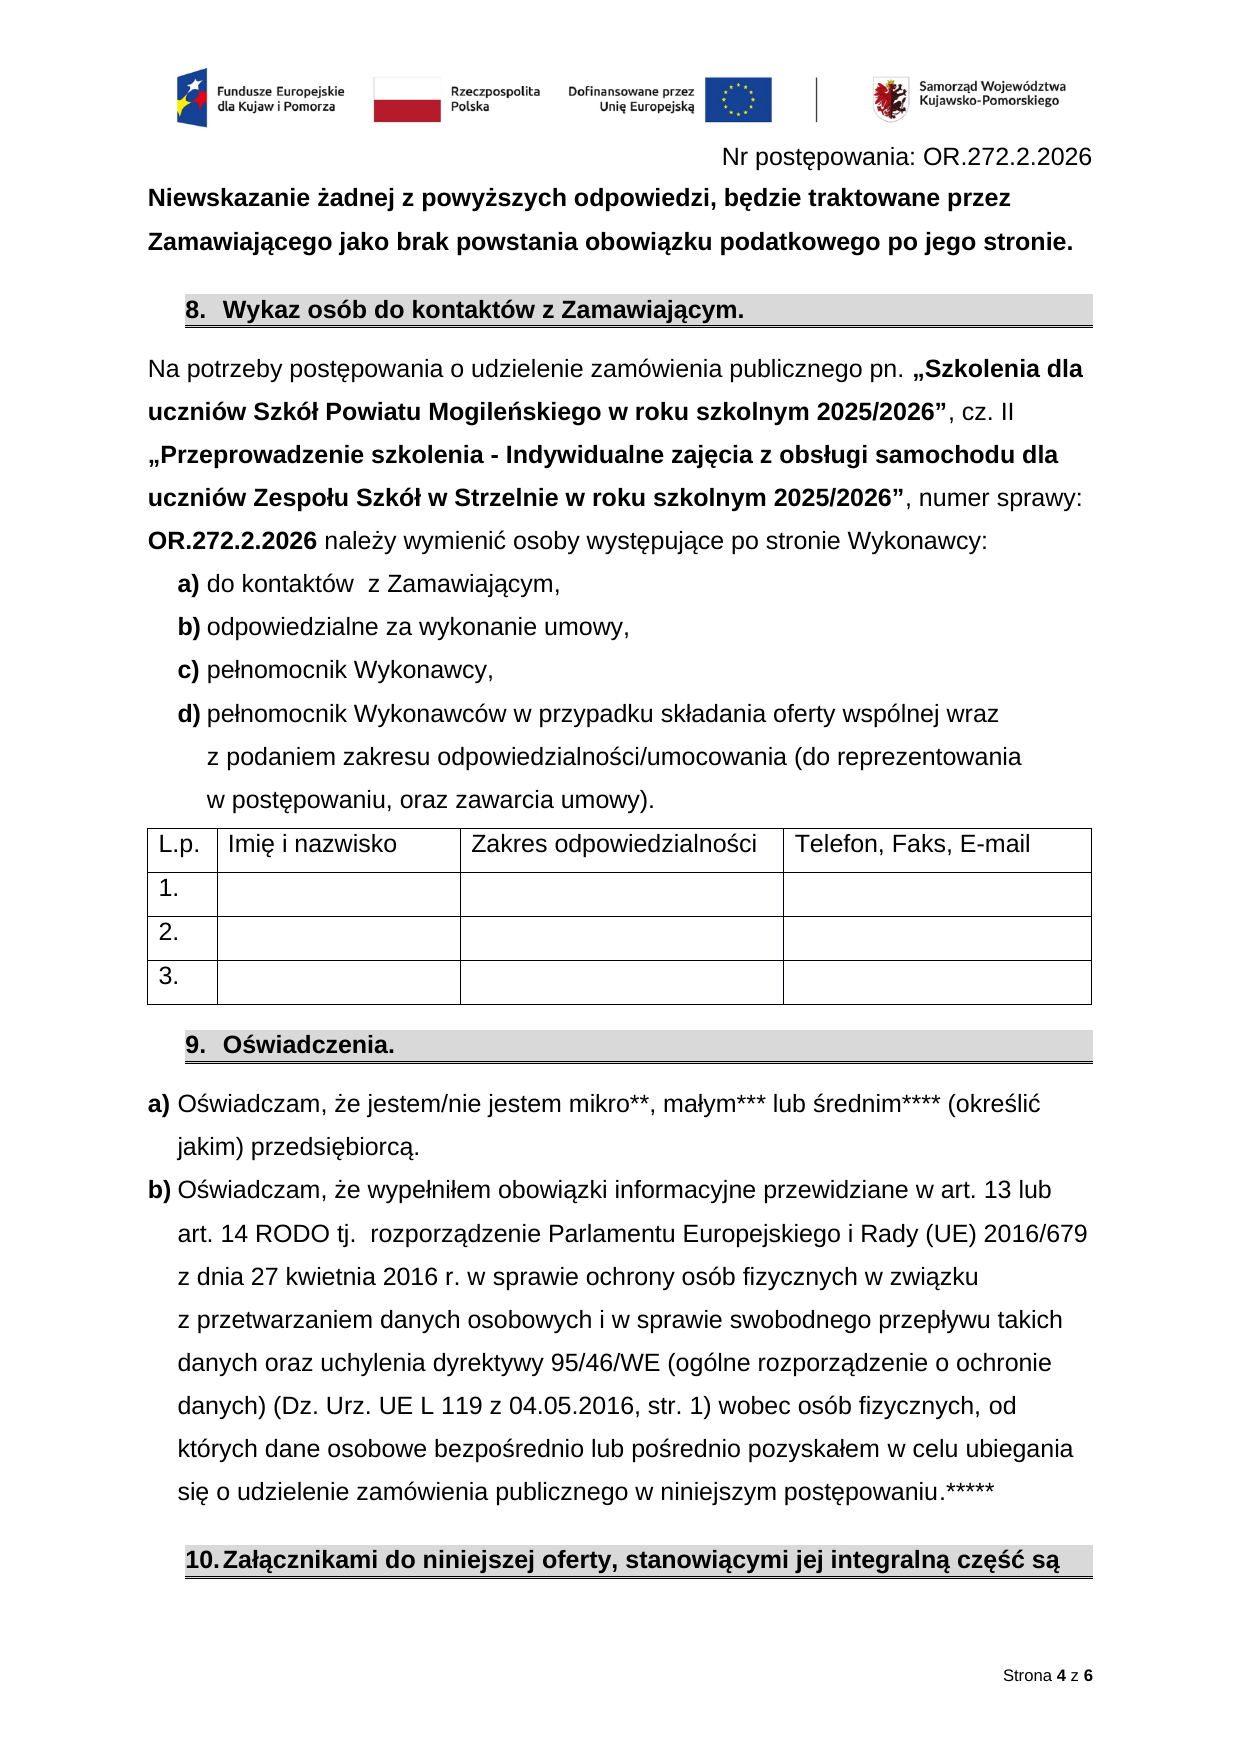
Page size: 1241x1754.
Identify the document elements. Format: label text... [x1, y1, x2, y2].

picture [147, 54, 1093, 142]
list Oświadczam, że wypełniłem obowiązki informacyjne przewidziane w art. 13 lub art. 14 RODO tj. rozporządzenie Parlamentu Europejskiego i Rady (UE) 2016/679 z dnia 27 kwietnia 2016 r. w sprawie ochrony osób fizycznych w związku z przetwarzaniem danych osobowych i w sprawie swobodnego przepływu takich danych oraz uchylenia dyrektywy 95/46/WE (ogólne rozporządzenie o ochronie danych) (Dz. Urz. UE L 119 z 04.05.2016, str. 1) wobec osób fizycznych, od których dane osobowe bezpośrednio lub pośrednio pozyskałem w celu ubiegania się o udzielenie zamówienia publicznego w niniejszym postępowaniu.***** [148, 1175, 1093, 1506]
table_header Imię i nazwisko [218, 829, 460, 872]
table_header Telefon, Faks, E-mail [784, 829, 1091, 872]
list pełnomocnik Wykonawcy, [177, 655, 1093, 684]
table_cell [461, 873, 783, 916]
table_cell [784, 917, 1091, 960]
list Oświadczam, że jestem/nie jestem mikro**, małym*** lub średnim**** (określić jakim) przedsiębiorcą. [148, 1089, 1093, 1161]
list Załącznikami do niniejszej oferty, stanowiącymi jej integralną część są następujące oświadczenia i dokumenty: [185, 1545, 1093, 1576]
table_cell [218, 961, 460, 1004]
text Na potrzeby postępowania o udzielenie zamówienia publicznego pn. „Szkolenia dla uczniów Szkół Powiatu Mogileńskiego w roku szkolnym 2025/2026”, cz. II „Przeprowadzenie szkolenia - Indywidualne zajęcia z obsługi samochodu dla uczniów Zespołu Szkół w Strzelnie w roku szkolnym 2025/2026”, numer sprawy: OR.272.2.2026 należy wymienić osoby występujące po stronie Wykonawcy: [148, 353, 1093, 555]
table_cell [148, 873, 217, 916]
table_cell [461, 961, 783, 1004]
table_header Zakres odpowiedzialności [461, 829, 783, 872]
table_cell [148, 917, 217, 960]
text Niewskazanie żadnej z powyższych odpowiedzi, będzie traktowane przez Zamawiającego jako brak powstania obowiązku podatkowego po jego stronie. [148, 183, 1093, 255]
table_header L.p. [148, 829, 217, 872]
table_cell [218, 873, 460, 916]
table_cell [784, 961, 1091, 1004]
table_cell [461, 917, 783, 960]
list pełnomocnik Wykonawców w przypadku składania oferty wspólnej wraz z podaniem zakresu odpowiedzialności/umocowania (do reprezentowania w postępowaniu, oraz zawarcia umowy). [177, 698, 1093, 813]
list Wykaz osób do kontaktów z Zamawiającym. [185, 294, 1093, 325]
list do kontaktów z Zamawiającym, [177, 569, 1093, 598]
table_cell [148, 961, 217, 1004]
list Oświadczenia. [185, 1030, 1093, 1061]
list odpowiedzialne za wykonanie umowy, [177, 612, 1093, 641]
table_cell [218, 917, 460, 960]
table_cell [784, 873, 1091, 916]
